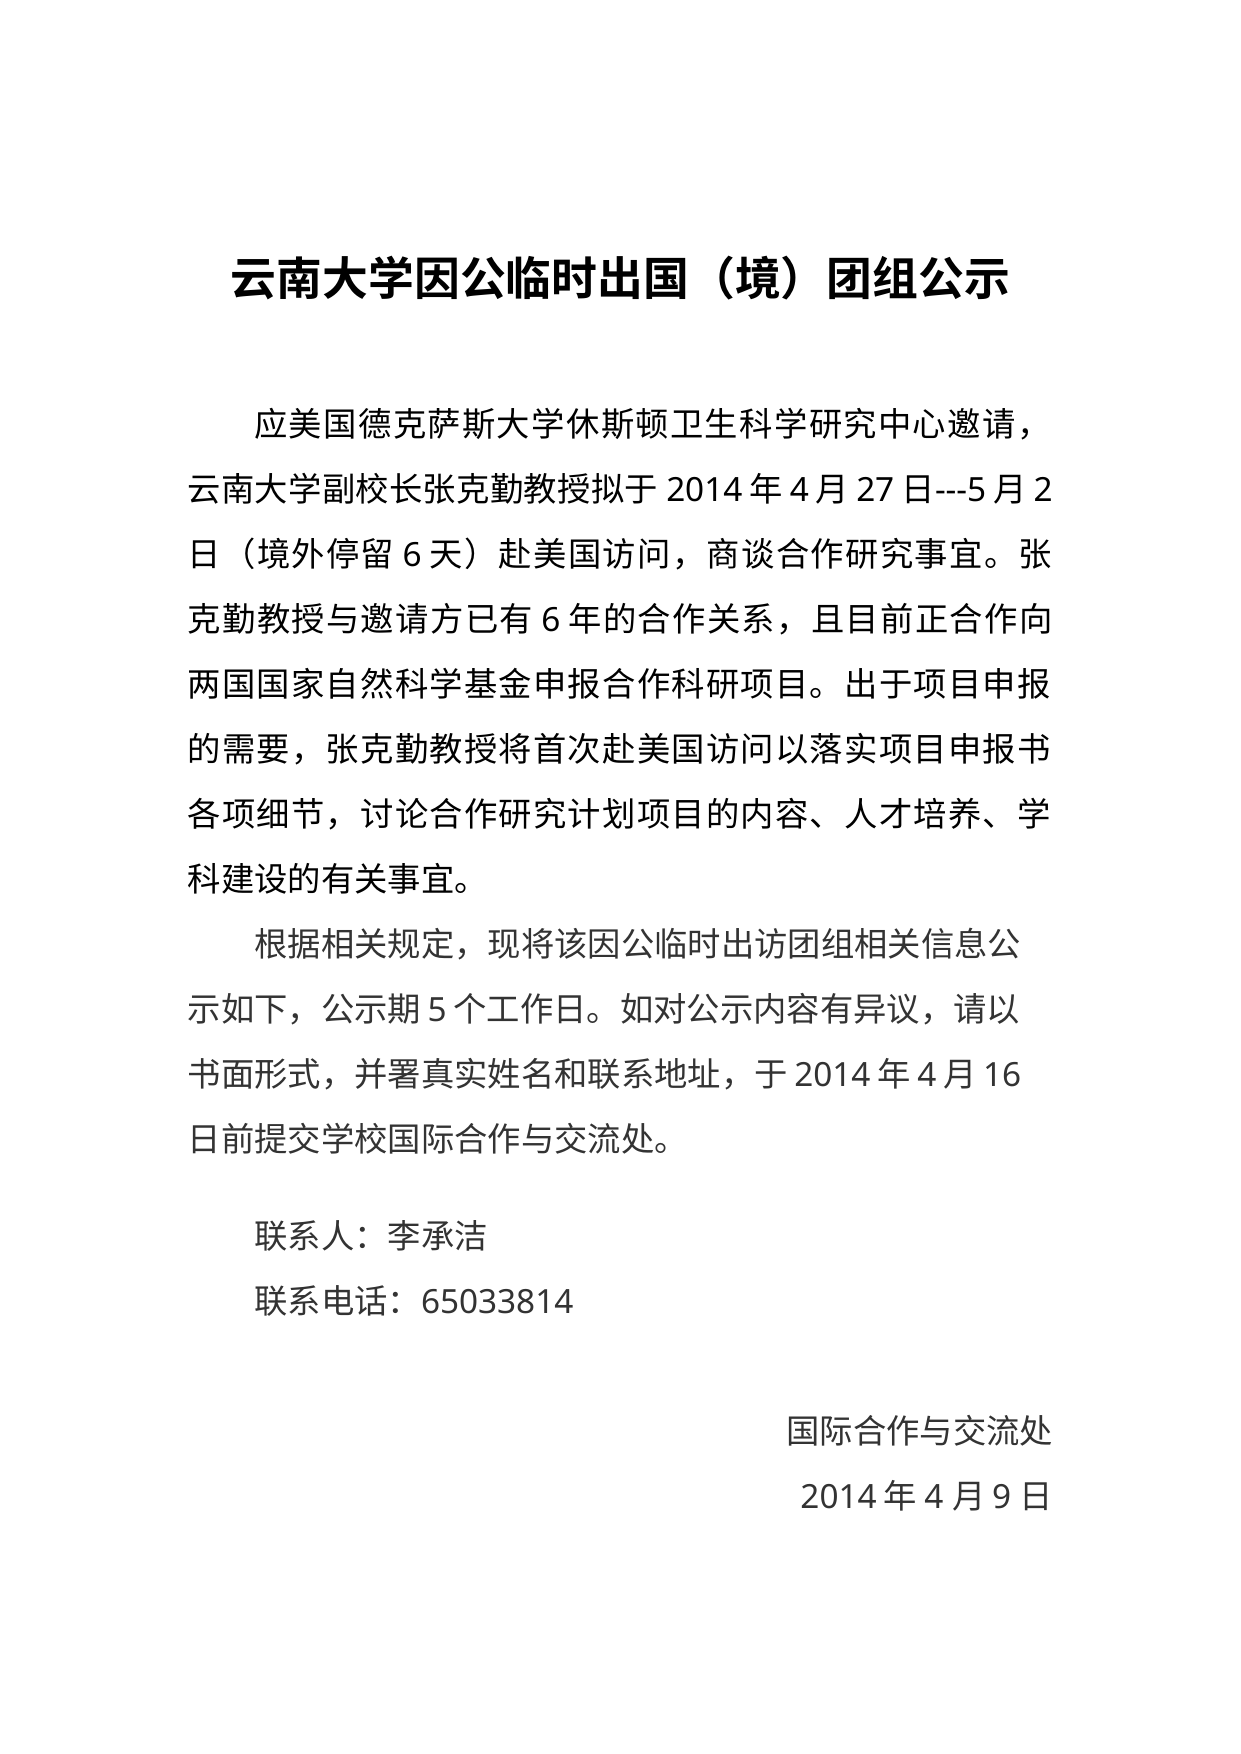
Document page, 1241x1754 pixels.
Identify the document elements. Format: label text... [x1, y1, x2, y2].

text 根据相关规定，现将该因公临时出访团组相关信息公示如下，公示期5个工作日。如对公示内容有异议，请以书面形式，并署真实姓名和联系地址，于2014年4月16日前提交学校国际合作与交流处。 [187, 909, 1053, 1169]
text 云南大学因公临时出国（境）团组公示 [187, 227, 1053, 324]
text 2014年 4 月9 日 [187, 1462, 1053, 1527]
text 应美国德克萨斯大学休斯顿卫生科学研究中心邀请，云南大学副校长张克勤教授拟于2014年4月27日---5月2日（境外停留6天）赴美国访问，商谈合作研究事宜。张克勤教授与邀请方已有6年的合作关系，且目前正合作向两国国家自然科学基金申报合作科研项目。出于项目申报的需要，张克勤教授将首次赴美国访问以落实项目申报书各项细节，讨论合作研究计划项目的内容、人才培养、学科建设的有关事宜。 [187, 389, 1053, 909]
text 联系电话：65033814 [187, 1267, 1053, 1332]
text 联系人：李承洁 [187, 1202, 1053, 1267]
text 国际合作与交流处 [187, 1397, 1053, 1462]
